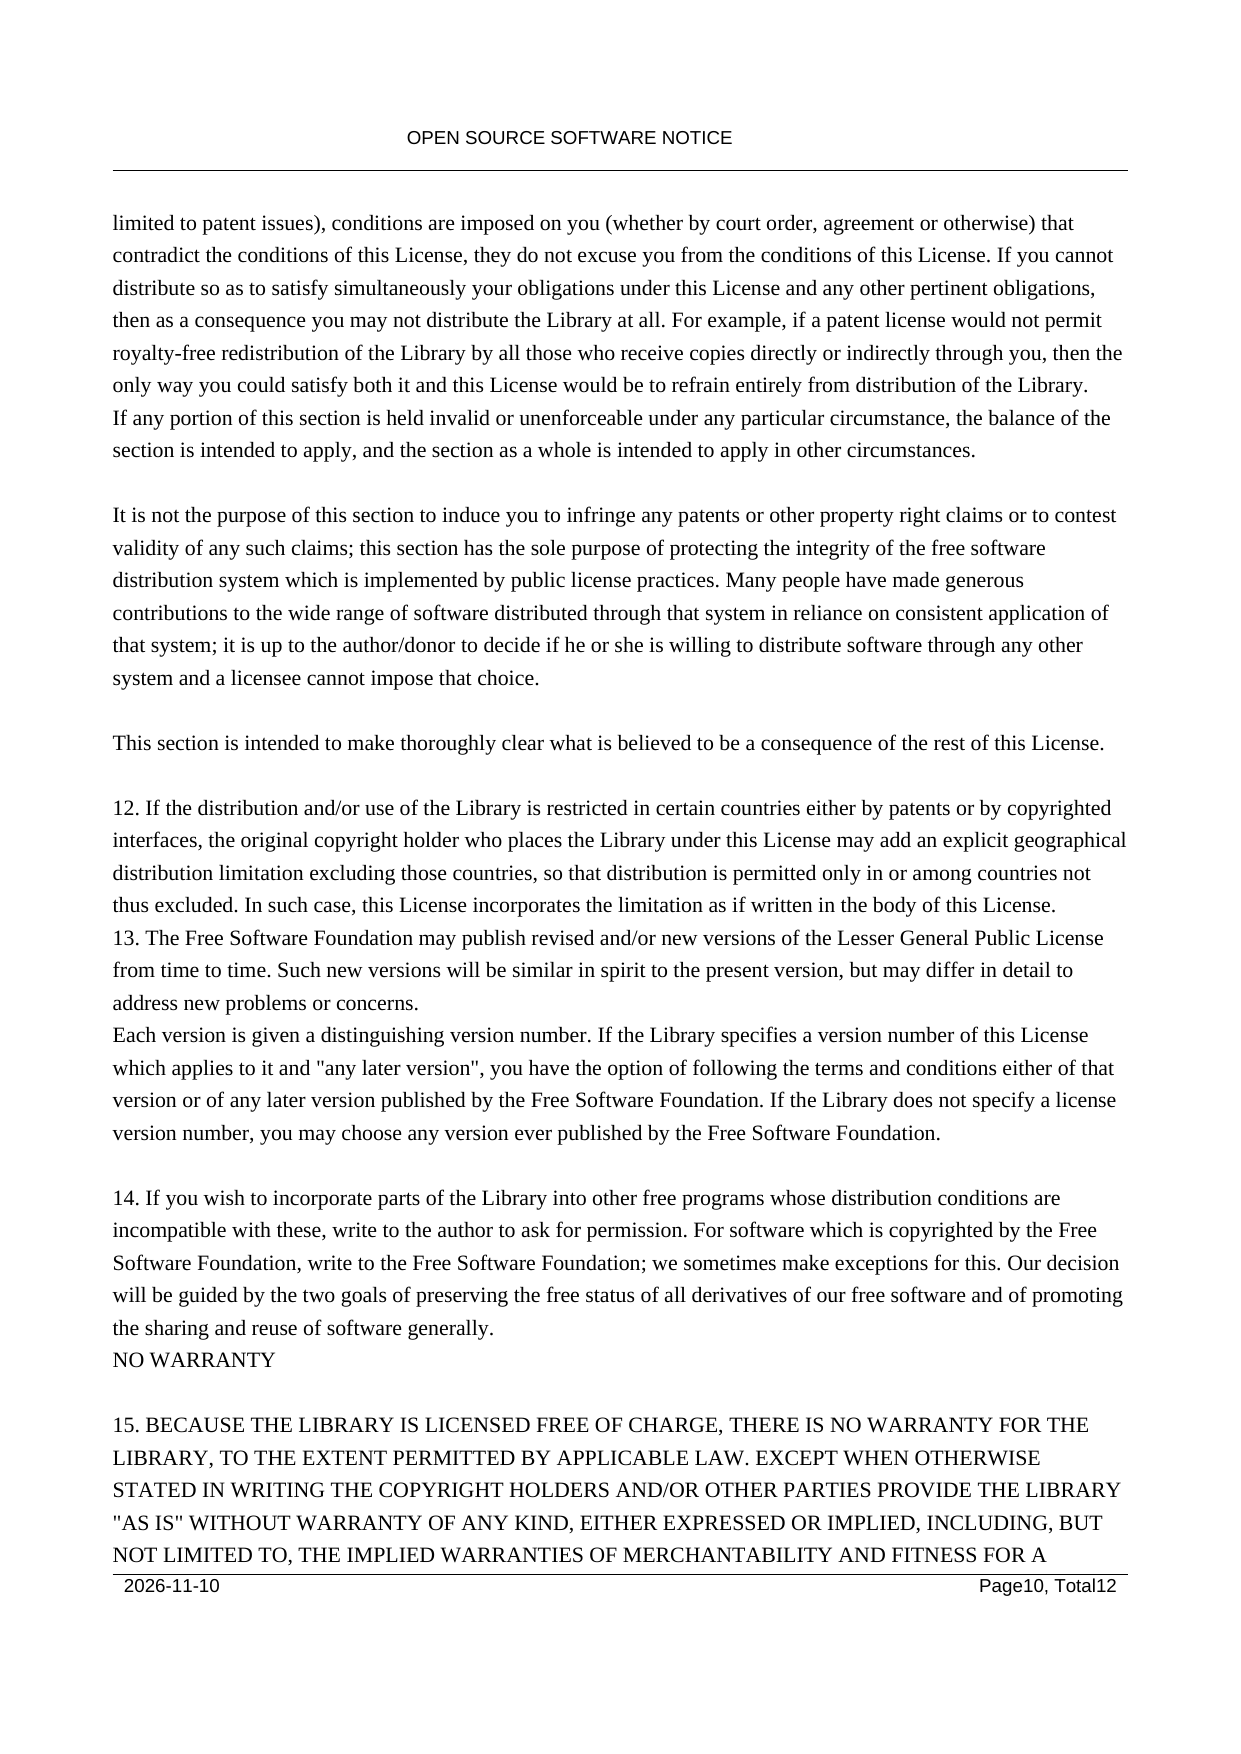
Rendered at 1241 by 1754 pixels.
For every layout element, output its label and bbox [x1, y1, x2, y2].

text [112, 206, 1128, 1571]
